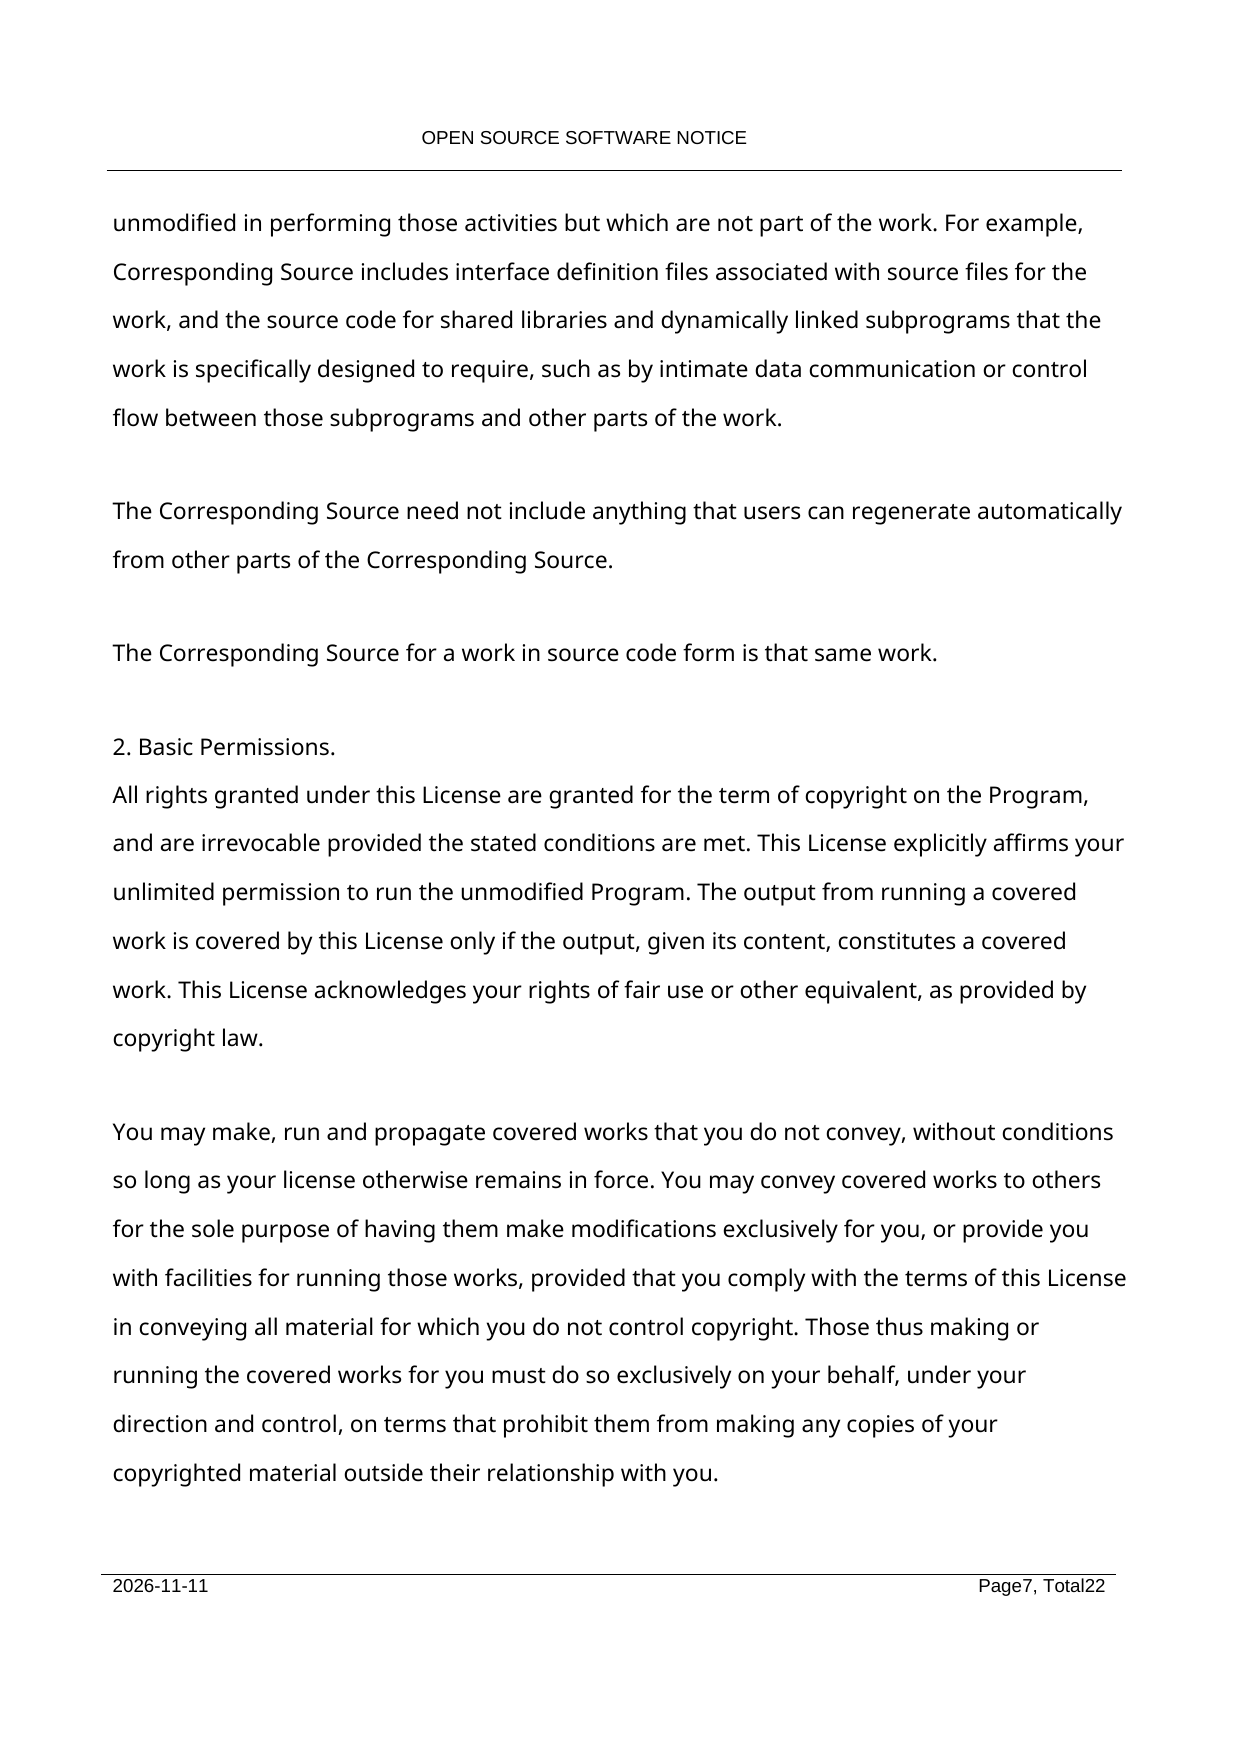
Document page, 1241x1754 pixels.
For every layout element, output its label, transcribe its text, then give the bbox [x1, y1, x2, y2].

text All rights granted under this License are granted for the term of copyright on the Program, and are irrevocable provided the stated conditions are met. This License explicitly affirms your unlimited permission to run the unmodified Program. The output from running a covered work is covered by this License only if the output, given its content, constitutes a covered work. This License acknowledges your rights of fair use or other equivalent, as provided by copyright law. [112, 778, 1128, 1054]
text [112, 206, 1128, 434]
text The Corresponding Source for a work in source code form is that same work. [112, 637, 1128, 669]
text 2. Basic Permissions. [112, 730, 1128, 762]
text You may make, run and propagate covered works that you do not convey, without conditions so long as your license otherwise remains in force. You may convey covered works to others for the sole purpose of having them make modifications exclusively for you, or provide you with facilities for running those works, provided that you comply with the terms of this License in conveying all material for which you do not control copyright. Those thus making or running the covered works for you must do so exclusively on your behalf, under your direction and control, on terms that prohibit them from making any copies of your copyrighted material outside their relationship with you. [112, 1115, 1128, 1489]
text The Corresponding Source need not include anything that users can regenerate automatically from other parts of the Corresponding Source. [112, 494, 1128, 576]
